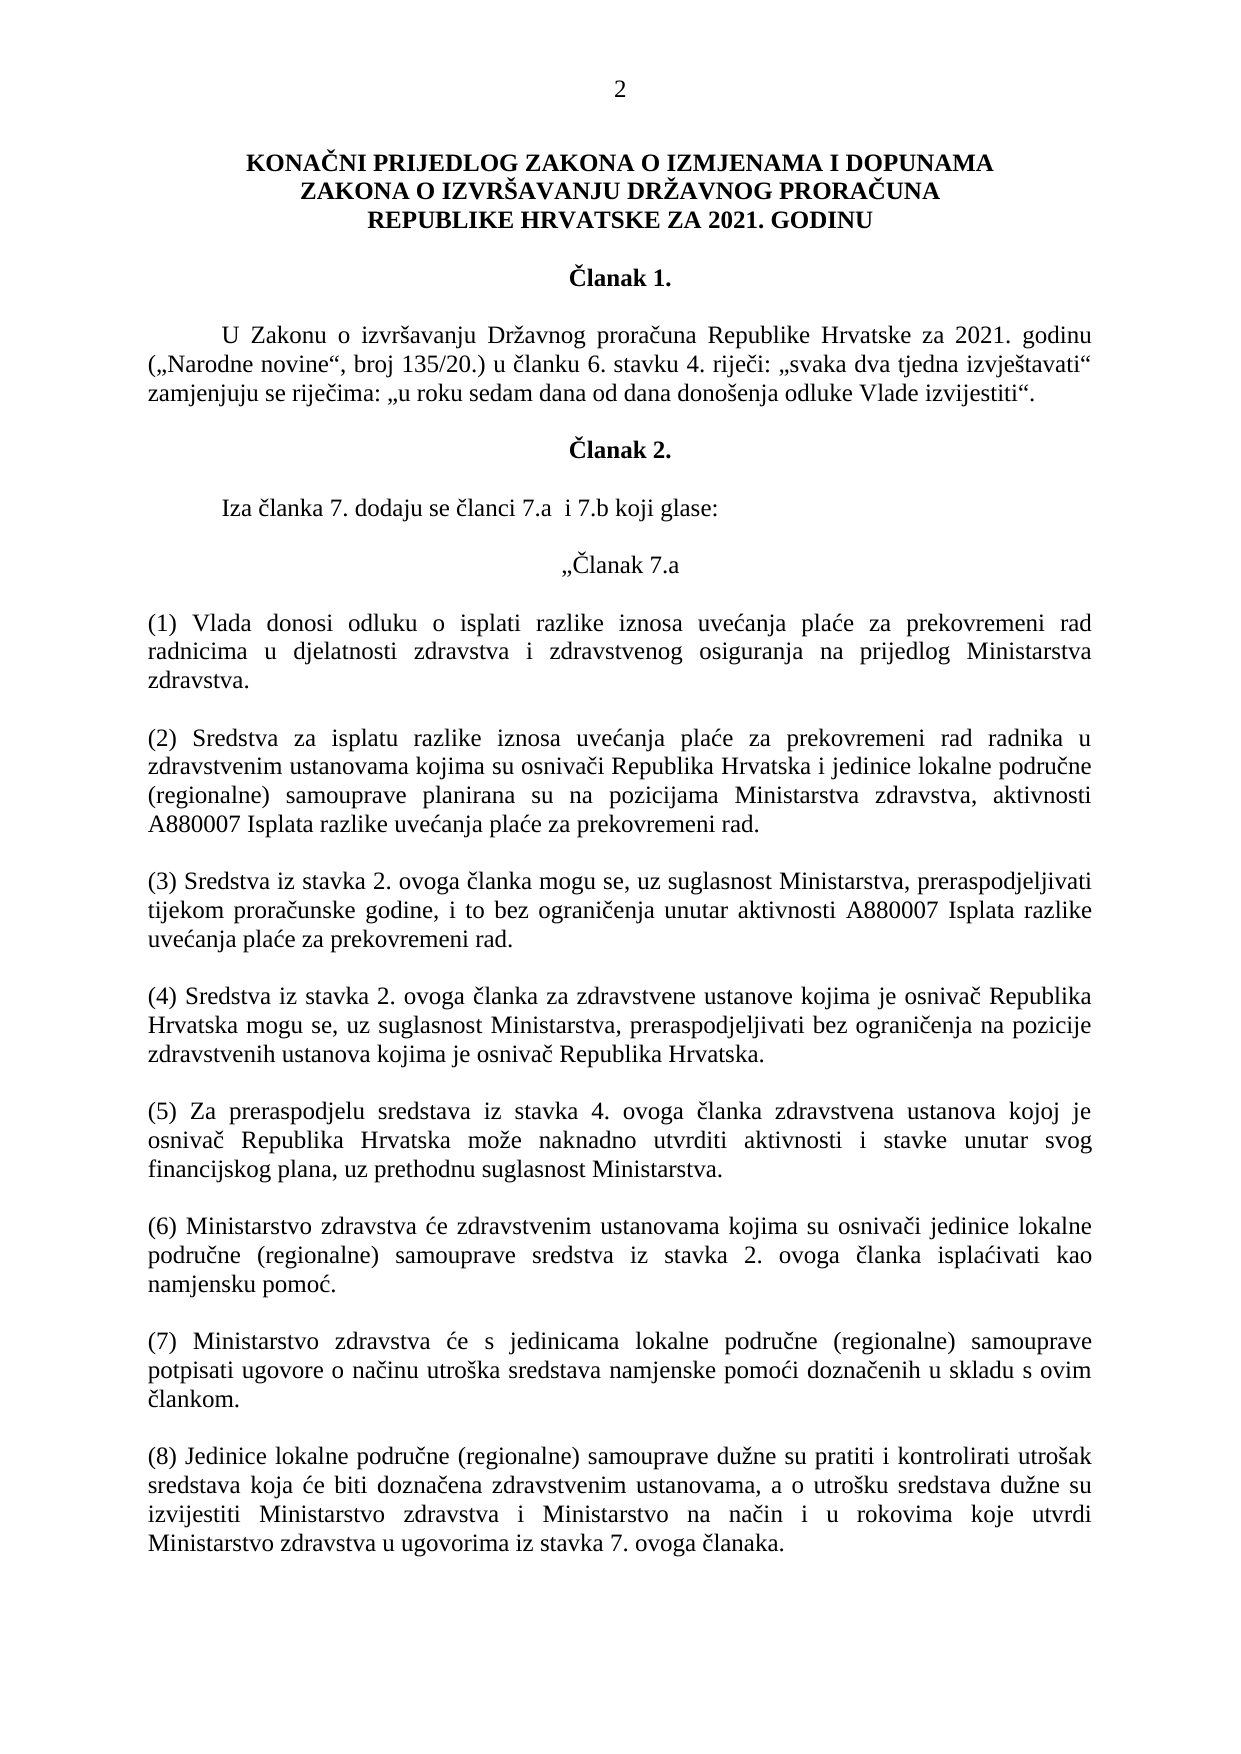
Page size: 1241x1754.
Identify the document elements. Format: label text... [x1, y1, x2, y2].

text REPUBLIKE HRVATSKE ZA 2021. GODINU [148, 205, 1093, 234]
text (8) Jedinice lokalne područne (regionalne) samouprave dužne su pratiti i kontrolirati utrošak sredstava koja će biti doznačena zdravstvenim ustanovama, a o utrošku sredstava dužne su izvijestiti Ministarstvo zdravstva i Ministarstvo na način i u rokovima koje utvrdi Ministarstvo zdravstva u ugovorima iz stavka 7. ovoga članaka. [148, 1441, 1093, 1556]
text (2) Sredstva za isplatu razlike iznosa uvećanja plaće za prekovremeni rad radnika u zdravstvenim ustanovama kojima su osnivači Republika Hrvatska i jedinice lokalne područne (regionalne) samouprave planirana su na pozicijama Ministarstva zdravstva, aktivnosti A880007 Isplata razlike uvećanja plaće za prekovremeni rad. [148, 723, 1093, 838]
text ZAKONA O IZVRŠAVANJU DRŽAVNOG PRORAČUNA [148, 176, 1093, 205]
text (1) Vlada donosi odluku o isplati razlike iznosa uvećanja plaće za prekovremeni rad radnicima u djelatnosti zdravstva i zdravstvenog osiguranja na prijedlog Ministarstva zdravstva. [148, 608, 1093, 694]
text (5) Za preraspodjelu sredstava iz stavka 4. ovoga članka zdravstvena ustanova kojoj je osnivač Republika Hrvatska može naknadno utvrditi aktivnosti i stavke unutar svog financijskog plana, uz prethodnu suglasnost Ministarstva. [148, 1096, 1093, 1183]
text Članak 1. [148, 263, 1093, 291]
text Iza članka 7. dodaju se članci 7.a i 7.b koji glase: [148, 493, 1093, 521]
text KONAČNI PRIJEDLOG ZAKONA O IZMJENAMA I DOPUNAMA [148, 148, 1093, 176]
text (3) Sredstva iz stavka 2. ovoga članka mogu se, uz suglasnost Ministarstva, preraspodjeljivati tijekom proračunske godine, i to bez ograničenja unutar aktivnosti A880007 Isplata razlike uvećanja plaće za prekovremeni rad. [148, 866, 1093, 953]
text (4) Sredstva iz stavka 2. ovoga članka za zdravstvene ustanove kojima je osnivač Republika Hrvatska mogu se, uz suglasnost Ministarstva, preraspodjeljivati bez ograničenja na pozicije zdravstvenih ustanova kojima je osnivač Republika Hrvatska. [148, 981, 1093, 1068]
text (6) Ministarstvo zdravstva će zdravstvenim ustanovama kojima su osnivači jedinice lokalne područne (regionalne) samouprave sredstva iz stavka 2. ovoga članka isplaćivati kao namjensku pomoć. [148, 1211, 1093, 1298]
text Članak 2. [148, 435, 1093, 464]
text „Članak 7.a [148, 550, 1093, 579]
text U Zakonu o izvršavanju Državnog proračuna Republike Hrvatske za 2021. godinu („Narodne novine“, broj 135/20.) u članku 6. stavku 4. riječi: „svaka dva tjedna izvještavati“ zamjenjuju se riječima: „u roku sedam dana od dana donošenja odluke Vlade izvijestiti“. [148, 320, 1093, 406]
text (7) Ministarstvo zdravstva će s jedinicama lokalne područne (regionalne) samouprave potpisati ugovore o načinu utroška sredstava namjenske pomoći doznačenih u skladu s ovim člankom. [148, 1326, 1093, 1413]
